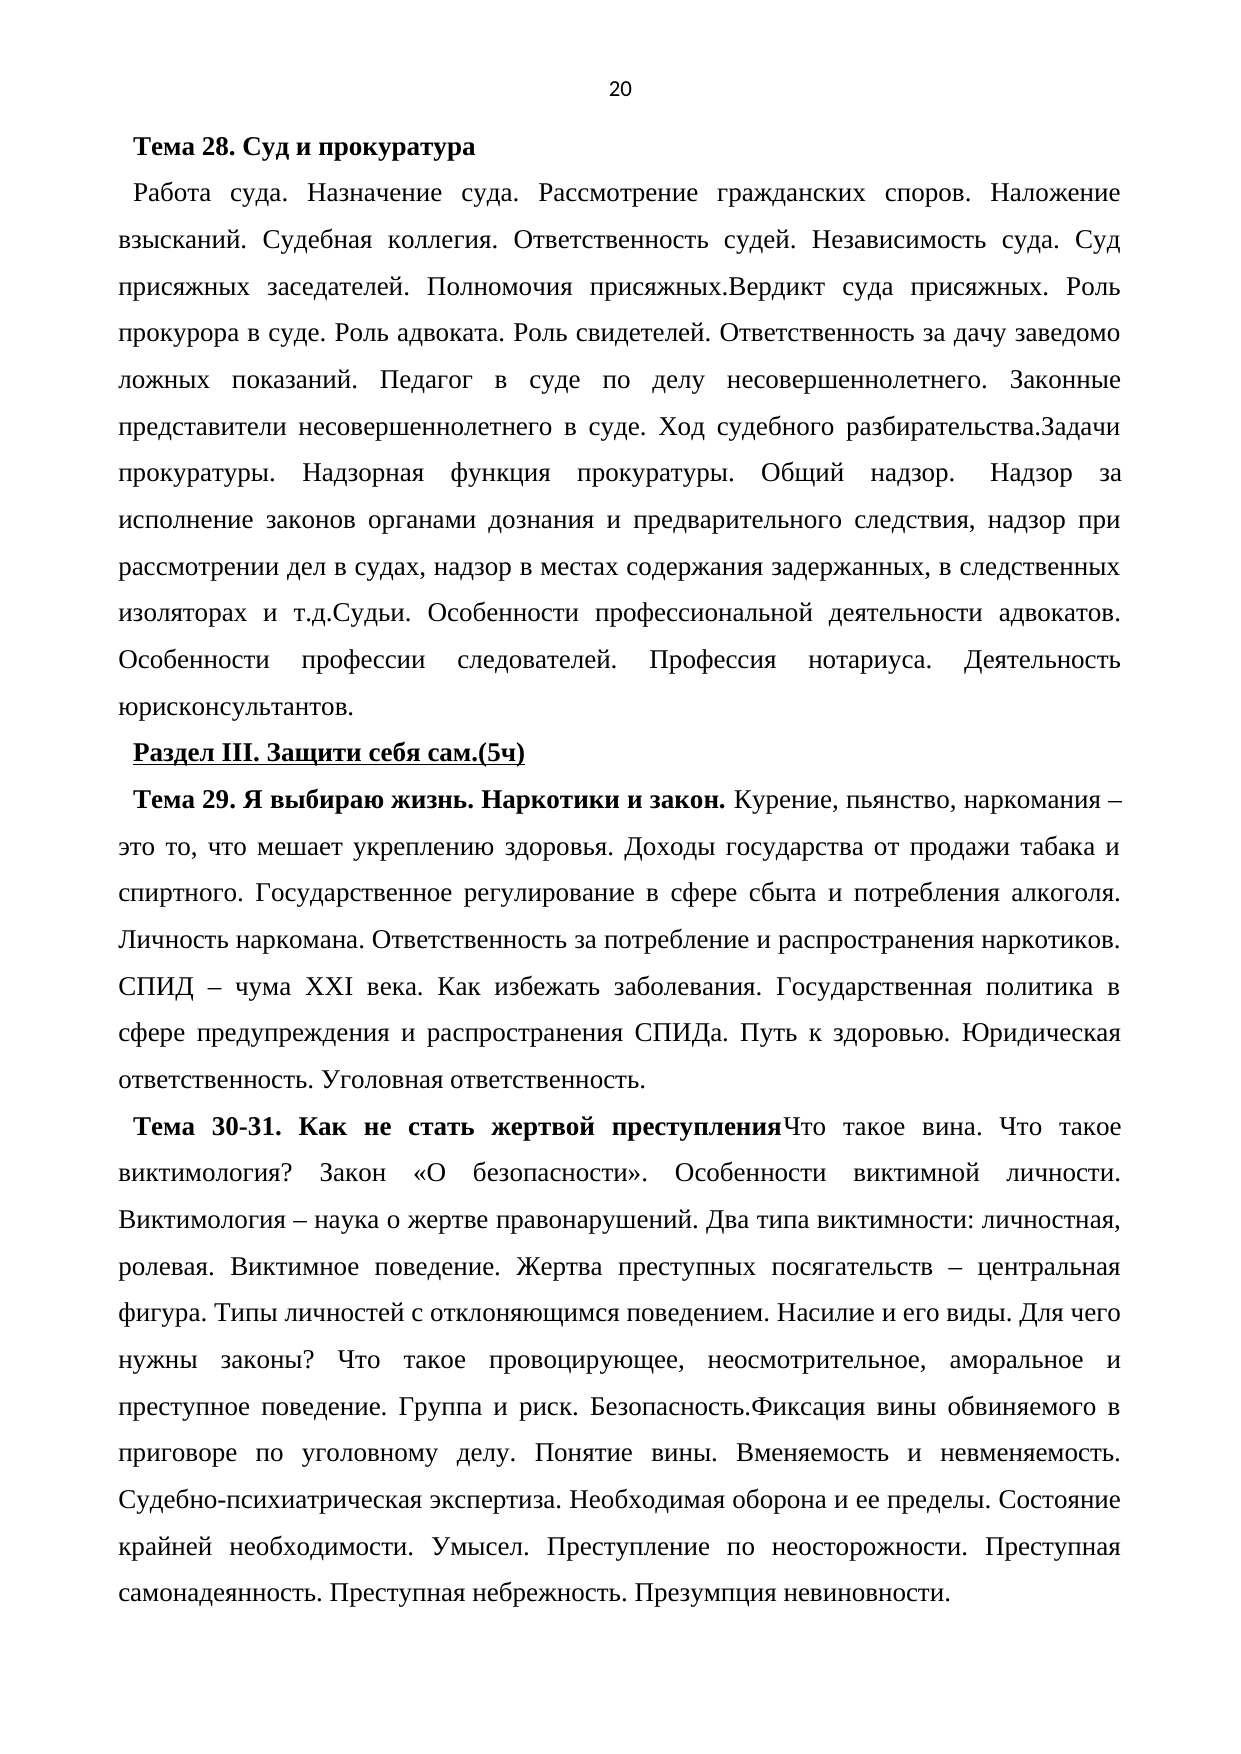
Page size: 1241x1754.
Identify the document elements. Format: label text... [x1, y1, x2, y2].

text Тема 28. Суд и прокуратура [118, 130, 1122, 161]
text Работа суда. Назначение суда. Рассмотрение гражданских споров. Наложение взысканий. Судебная коллегия. Ответственность судей. Независимость суда. Суд присяжных заседателей. Полномочия присяжных.Вердикт суда присяжных. Роль прокурора в суде. Роль адвоката. Роль свидетелей. Ответственность за дачу заведомо ложных показаний. Педагог в суде по делу несовершеннолетнего. Законные представители несовершеннолетнего в суде. Ход судебного разбирательства.Задачи прокуратуры. Надзорная функция прокуратуры. Общий надзор. Надзор за исполнение законов органами дознания и предварительного следствия, надзор при рассмотрении дел в судах, надзор в местах содержания задержанных, в следственных изоляторах и т.д.Судьи. Особенности профессиональной деятельности адвокатов. Особенности профессии следователей. Профессия нотариуса. Деятельность юрисконсультантов. [118, 177, 1122, 721]
text Тема 30-31. Как не стать жертвой преступленияЧто такое вина. Что такое виктимология? Закон «О безопасности». Особенности виктимной личности. Виктимология – наука о жертве правонарушений. Два типа виктимности: личностная, ролевая. Виктимное поведение. Жертва преступных посягательств – центральная фигура. Типы личностей с отклоняющимся поведением. Насилие и его виды. Для чего нужны законы? Что такое провоцирующее, неосмотрительное, аморальное и преступное поведение. Группа и риск. Безопасность.Фиксация вины обвиняемого в приговоре по уголовному делу. Понятие вины. Вменяемость и невменяемость. Судебно-психиатрическая экспертиза. Необходимая оборона и ее пределы. Состояние крайней необходимости. Умысел. Преступление по неосторожности. Преступная самонадеянность. Преступная небрежность. Презумпция невиновности. [118, 1110, 1122, 1608]
text Тема 29. Я выбираю жизнь. Наркотики и закон. Курение, пьянство, наркомания – это то, что мешает укреплению здоровья. Доходы государства от продажи табака и спиртного. Государственное регулирование в сфере сбыта и потребления алкоголя. Личность наркомана. Ответственность за потребление и распространения наркотиков. СПИД – чума XXI века. Как избежать заболевания. Государственная политика в сфере предупреждения и распространения СПИДа. Путь к здоровью. Юридическая ответственность. Уголовная ответственность. [118, 783, 1122, 1094]
text Раздел III. Защити себя сам.(5ч) [118, 737, 1122, 768]
